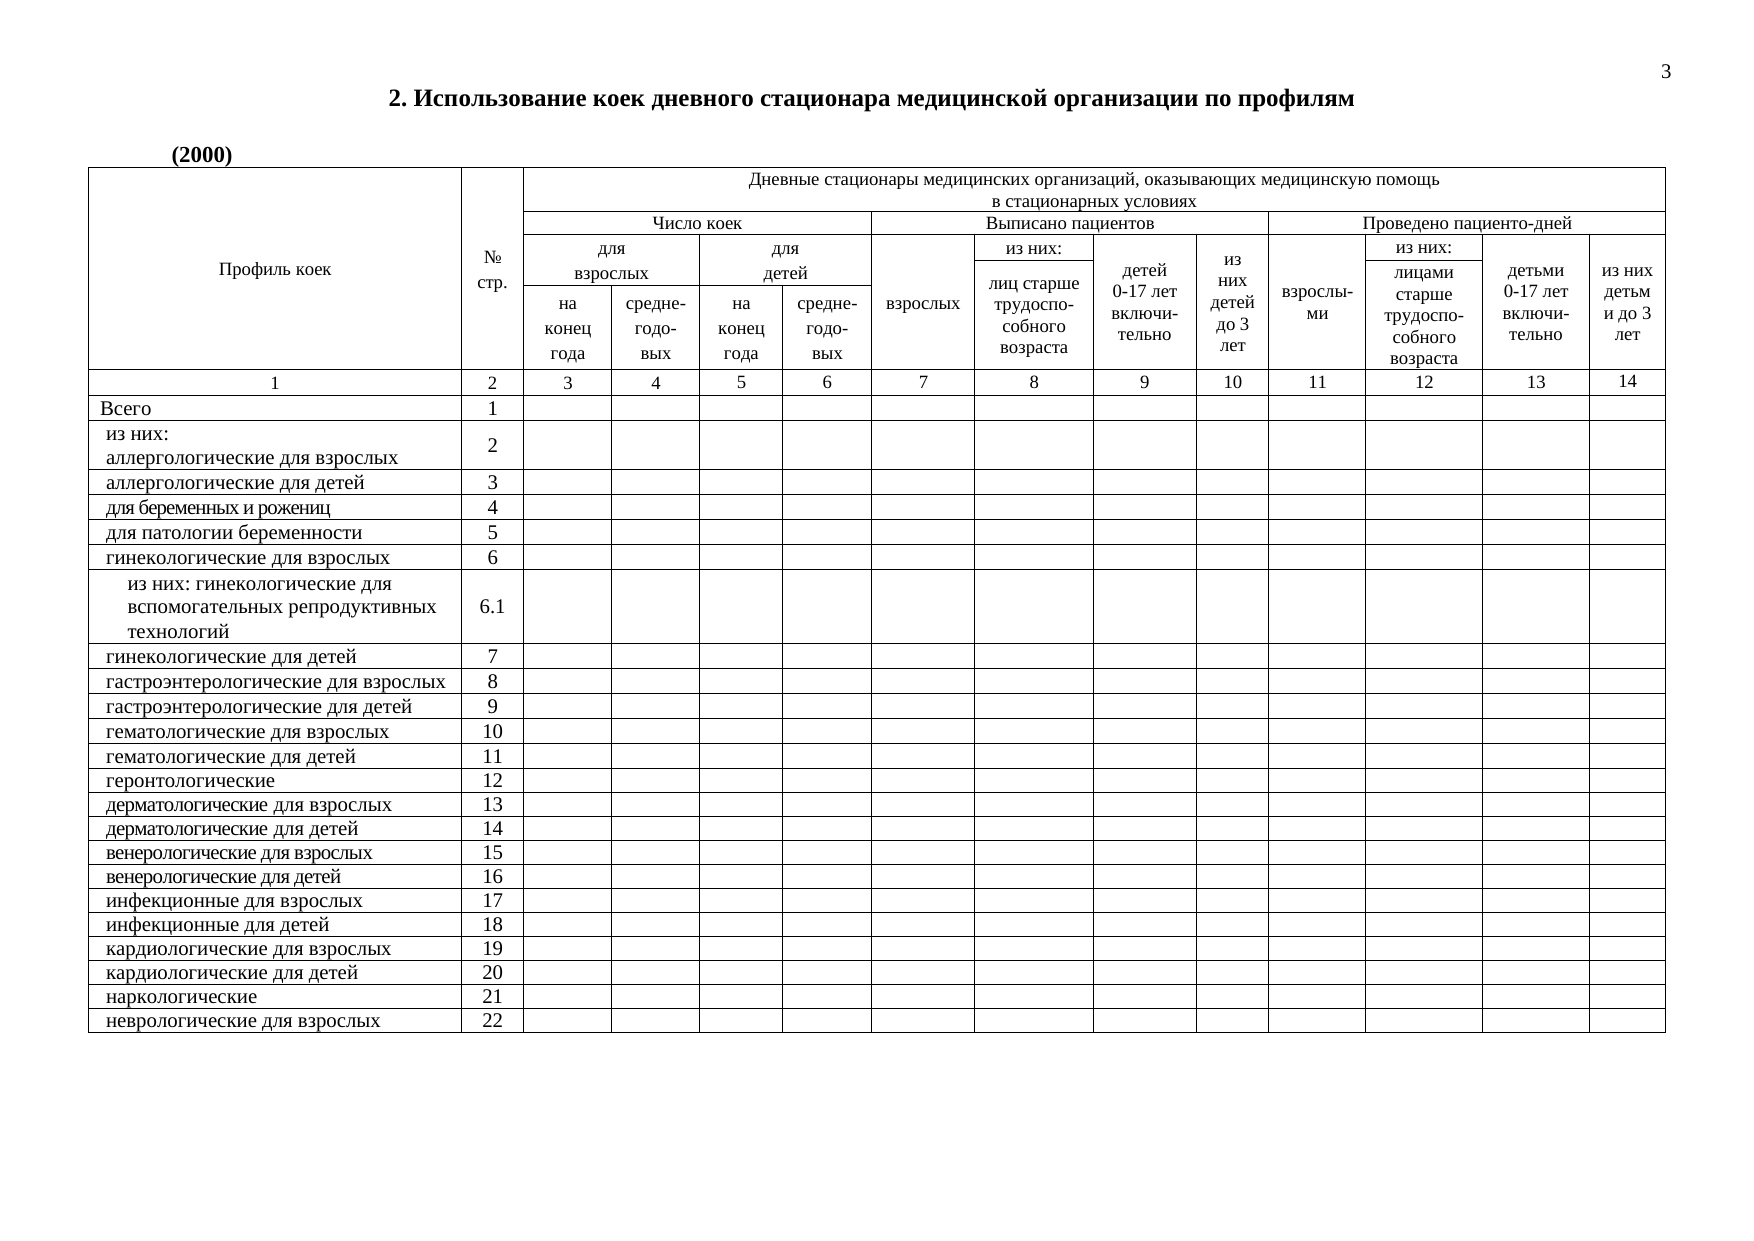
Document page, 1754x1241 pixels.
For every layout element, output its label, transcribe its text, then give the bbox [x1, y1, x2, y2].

table_cell [1483, 669, 1589, 693]
table_cell [872, 669, 974, 693]
table_cell [1094, 769, 1196, 792]
table_cell [1094, 545, 1196, 569]
table_cell [783, 669, 871, 693]
table_cell [1269, 495, 1365, 519]
table_cell [1269, 570, 1365, 643]
table_cell 21 [462, 985, 523, 1008]
table_cell [1483, 719, 1589, 743]
table_cell [1483, 913, 1589, 936]
table_cell [1483, 396, 1589, 420]
table_cell [1366, 1009, 1482, 1032]
table_cell [975, 719, 1093, 743]
table_cell [1590, 937, 1665, 960]
table_cell [1483, 841, 1589, 864]
table_cell [1197, 694, 1268, 718]
table_cell [1197, 769, 1268, 792]
table_cell [700, 961, 782, 984]
table_cell [1590, 961, 1665, 984]
table_cell [612, 520, 699, 544]
table_cell [783, 644, 871, 668]
table_cell [1197, 865, 1268, 888]
table_cell [1269, 694, 1365, 718]
table_cell Выписано пациентов [872, 212, 1268, 234]
table_cell [783, 694, 871, 718]
table_cell [783, 1009, 871, 1032]
table_cell [1366, 865, 1482, 888]
table_cell [1269, 396, 1365, 420]
table_cell [1483, 817, 1589, 840]
table_cell [1590, 744, 1665, 768]
table_cell [700, 669, 782, 693]
table_cell [1590, 793, 1665, 816]
table_cell [1590, 421, 1665, 469]
table_cell [975, 937, 1093, 960]
table_cell [783, 865, 871, 888]
table_cell [1366, 520, 1482, 544]
table_cell [1590, 545, 1665, 569]
table_cell [1197, 570, 1268, 643]
table_cell [612, 793, 699, 816]
table_cell [1094, 644, 1196, 668]
table_cell [872, 744, 974, 768]
table_cell [524, 817, 611, 840]
table_header Профиль коек [89, 168, 461, 369]
table_cell [700, 1009, 782, 1032]
table_cell [975, 985, 1093, 1008]
table_cell [1197, 841, 1268, 864]
table_cell аллергологические для детей [89, 470, 461, 494]
table_cell [1366, 817, 1482, 840]
table_cell [524, 841, 611, 864]
table_cell 4 [462, 495, 523, 519]
table_cell [872, 889, 974, 912]
table_cell 2 [462, 370, 523, 395]
table_cell [1094, 520, 1196, 544]
table_header № стр. [462, 168, 523, 369]
table_cell [783, 793, 871, 816]
table_cell [1269, 545, 1365, 569]
table_cell [700, 719, 782, 743]
table_cell 14 [462, 817, 523, 840]
table_cell [872, 421, 974, 469]
table_cell [1269, 644, 1365, 668]
table_cell [612, 889, 699, 912]
table_cell [1483, 769, 1589, 792]
table_cell [1366, 985, 1482, 1008]
table_cell [1366, 644, 1482, 668]
table_cell [975, 396, 1093, 420]
table_cell 4 [612, 370, 699, 395]
table_cell [1483, 937, 1589, 960]
text (2000) [171, 141, 1671, 167]
table_cell 13 [462, 793, 523, 816]
table_cell [1483, 694, 1589, 718]
table_cell [975, 520, 1093, 544]
table_cell [975, 669, 1093, 693]
table_cell [783, 570, 871, 643]
table_cell 2 [462, 421, 523, 469]
table_cell из них детьми до 3 лет [1590, 235, 1665, 369]
table_cell [872, 937, 974, 960]
table_cell 6 [462, 545, 523, 569]
table_cell [975, 1009, 1093, 1032]
table_cell [1269, 744, 1365, 768]
table_cell [612, 913, 699, 936]
table_cell [872, 961, 974, 984]
table_cell [1590, 520, 1665, 544]
table_cell [1094, 669, 1196, 693]
table_cell 11 [462, 744, 523, 768]
table_cell [612, 769, 699, 792]
table_cell [524, 744, 611, 768]
table_cell [1483, 1009, 1589, 1032]
table_cell [700, 744, 782, 768]
table_cell [1483, 545, 1589, 569]
table_cell [700, 421, 782, 469]
table_cell [1269, 719, 1365, 743]
table_cell [700, 570, 782, 643]
table_cell из них: [1366, 235, 1482, 260]
table_cell [524, 421, 611, 469]
table_cell взрослы-ми [1269, 235, 1365, 369]
table_header Дневные стационары медицинских организаций, оказывающих медицинскую помощь в стационарных условиях [524, 168, 1665, 211]
table_cell [700, 520, 782, 544]
table_cell [524, 769, 611, 792]
table_cell [1197, 644, 1268, 668]
table_cell [524, 495, 611, 519]
table_cell 18 [462, 913, 523, 936]
table_cell [1197, 520, 1268, 544]
table_cell [1269, 669, 1365, 693]
table_cell 15 [462, 841, 523, 864]
table_cell [1094, 694, 1196, 718]
table_cell гастроэнтерологические для взрослых [89, 669, 461, 693]
table_cell [1197, 1009, 1268, 1032]
table_cell 17 [462, 889, 523, 912]
table_cell инфекционные для взрослых [89, 889, 461, 912]
table_cell [1590, 841, 1665, 864]
table_cell [1590, 470, 1665, 494]
table_cell [1269, 937, 1365, 960]
table_cell [1366, 961, 1482, 984]
table_cell [1197, 421, 1268, 469]
table_cell [1366, 545, 1482, 569]
table_cell [1269, 769, 1365, 792]
table_cell [524, 985, 611, 1008]
table_cell [1094, 865, 1196, 888]
table_cell [1094, 817, 1196, 840]
table_cell [612, 396, 699, 420]
table_cell [975, 913, 1093, 936]
table_cell [1269, 817, 1365, 840]
table_cell [1094, 985, 1196, 1008]
table_cell 5 [462, 520, 523, 544]
table_cell [1590, 495, 1665, 519]
table_cell наркологические [89, 985, 461, 1008]
table_cell [1590, 396, 1665, 420]
table_cell [1590, 769, 1665, 792]
table_cell [1483, 570, 1589, 643]
table_cell [612, 961, 699, 984]
table_cell 22 [462, 1009, 523, 1032]
table_cell [524, 865, 611, 888]
table_cell [612, 570, 699, 643]
table_cell венерологические для взрослых [89, 841, 461, 864]
table_cell Число коек [524, 212, 871, 234]
table_cell [1197, 744, 1268, 768]
table_cell [700, 889, 782, 912]
table_cell 6 [783, 370, 871, 395]
table_cell [1269, 520, 1365, 544]
table_cell 7 [462, 644, 523, 668]
table_cell для патологии беременности [89, 520, 461, 544]
table_cell [1366, 744, 1482, 768]
table_cell [524, 937, 611, 960]
table_cell [1366, 396, 1482, 420]
table_cell [1197, 961, 1268, 984]
table_cell [975, 865, 1093, 888]
table_cell из них детей до 3 лет [1197, 235, 1268, 369]
table_cell [612, 669, 699, 693]
table_cell [524, 913, 611, 936]
table_cell [612, 495, 699, 519]
table_cell [1197, 793, 1268, 816]
table_cell [975, 570, 1093, 643]
table_cell венерологические для детей [89, 865, 461, 888]
table_cell неврологические для взрослых [89, 1009, 461, 1032]
table_cell [1590, 889, 1665, 912]
table_cell лицами старше трудоспо-собного возраста [1366, 261, 1482, 369]
table_cell [1483, 985, 1589, 1008]
table_cell [1483, 865, 1589, 888]
table_cell [612, 744, 699, 768]
table_cell [700, 694, 782, 718]
table_cell [1197, 545, 1268, 569]
table_cell 16 [462, 865, 523, 888]
table_cell 10 [462, 719, 523, 743]
table_cell [1094, 421, 1196, 469]
table_cell [1269, 889, 1365, 912]
table_cell лиц старше трудоспо-собного возраста [975, 261, 1093, 369]
table_cell 7 [872, 370, 974, 395]
table_cell инфекционные для детей [89, 913, 461, 936]
table_cell [612, 421, 699, 469]
table_cell [1366, 841, 1482, 864]
table_cell 20 [462, 961, 523, 984]
table_cell [783, 769, 871, 792]
table_cell cредне-годо-вых [612, 286, 699, 369]
table_cell [783, 985, 871, 1008]
table_cell [1269, 470, 1365, 494]
table_cell [1269, 865, 1365, 888]
table_cell [700, 545, 782, 569]
table_cell на конец года [524, 286, 611, 369]
table_cell [975, 545, 1093, 569]
table_cell [975, 644, 1093, 668]
table_cell [1483, 744, 1589, 768]
table_cell [783, 396, 871, 420]
table_cell для беременных и рожениц [89, 495, 461, 519]
table_cell [872, 793, 974, 816]
table_cell кардиологические для детей [89, 961, 461, 984]
table_cell [1366, 769, 1482, 792]
table_cell [1269, 841, 1365, 864]
table_cell [1590, 913, 1665, 936]
table_cell гинекологические для взрослых [89, 545, 461, 569]
table_cell [1197, 985, 1268, 1008]
table_cell [872, 985, 974, 1008]
table_cell [783, 719, 871, 743]
table_cell [872, 694, 974, 718]
table_cell 1 [462, 396, 523, 420]
table_cell 11 [1269, 370, 1365, 395]
table_cell [975, 793, 1093, 816]
table_cell [1094, 1009, 1196, 1032]
table_cell 5 [700, 370, 782, 395]
table_cell [612, 1009, 699, 1032]
table_cell [783, 545, 871, 569]
table_cell [872, 719, 974, 743]
table_cell [524, 694, 611, 718]
table_cell [1590, 570, 1665, 643]
table_cell из них: аллергологические для взрослых [89, 421, 461, 469]
table_cell [1366, 889, 1482, 912]
table_cell [872, 495, 974, 519]
table_cell [1590, 719, 1665, 743]
table_cell [1197, 889, 1268, 912]
table_cell [872, 570, 974, 643]
table_cell [612, 985, 699, 1008]
table_cell [975, 495, 1093, 519]
table_cell [975, 470, 1093, 494]
table_cell [872, 841, 974, 864]
table_cell Проведено пациенто-дней [1269, 212, 1665, 234]
table_cell 10 [1197, 370, 1268, 395]
table_cell 19 [462, 937, 523, 960]
table_cell [700, 865, 782, 888]
table_cell [872, 865, 974, 888]
table_cell 8 [462, 669, 523, 693]
table_cell [524, 396, 611, 420]
table_cell [1590, 865, 1665, 888]
table_cell [524, 889, 611, 912]
table_cell [1094, 396, 1196, 420]
table_cell для взрослых [524, 235, 699, 285]
table_cell [1269, 913, 1365, 936]
table_cell [700, 985, 782, 1008]
table_cell 8 [975, 370, 1093, 395]
table_cell 12 [1366, 370, 1482, 395]
table_cell [1094, 937, 1196, 960]
table_cell [700, 495, 782, 519]
table_cell [1366, 421, 1482, 469]
table_cell [783, 889, 871, 912]
table_cell 9 [462, 694, 523, 718]
table_cell [1197, 817, 1268, 840]
table_cell [1590, 817, 1665, 840]
table_cell [975, 769, 1093, 792]
table_cell [612, 545, 699, 569]
table_cell [1197, 396, 1268, 420]
table_cell [1094, 793, 1196, 816]
table_cell [1269, 985, 1365, 1008]
table_cell [975, 744, 1093, 768]
table_cell [1590, 644, 1665, 668]
table_cell [783, 470, 871, 494]
table_cell [1483, 495, 1589, 519]
table_cell [612, 694, 699, 718]
table_cell [872, 520, 974, 544]
table_cell [524, 470, 611, 494]
table_cell [524, 793, 611, 816]
table_cell [1094, 961, 1196, 984]
table_cell [1483, 889, 1589, 912]
table_cell [1483, 470, 1589, 494]
table_cell [1366, 937, 1482, 960]
table_cell 1 [89, 370, 461, 395]
table_cell [783, 495, 871, 519]
table_cell [1094, 913, 1196, 936]
table_cell [700, 470, 782, 494]
table_cell дерматологические для взрослых [89, 793, 461, 816]
table_cell [1590, 669, 1665, 693]
table_cell [1094, 719, 1196, 743]
table_cell [1366, 669, 1482, 693]
table_cell из них: [975, 235, 1093, 260]
table_cell 6.1 [462, 570, 523, 643]
table_cell [1366, 793, 1482, 816]
table_cell [975, 421, 1093, 469]
table_cell дерматологические для детей [89, 817, 461, 840]
table_cell [1197, 669, 1268, 693]
table_cell [612, 644, 699, 668]
table_cell для детей [700, 235, 871, 285]
table_cell 3 [524, 370, 611, 395]
table_cell [872, 396, 974, 420]
table_cell [524, 1009, 611, 1032]
table_cell [612, 937, 699, 960]
table_cell гинекологические для детей [89, 644, 461, 668]
table_cell [1094, 495, 1196, 519]
table_cell [1094, 889, 1196, 912]
table_cell [1197, 719, 1268, 743]
table_cell [872, 913, 974, 936]
table_cell [975, 889, 1093, 912]
table_cell [1269, 793, 1365, 816]
table_cell [783, 744, 871, 768]
table_cell [1483, 421, 1589, 469]
table_cell [872, 470, 974, 494]
table_cell [1094, 570, 1196, 643]
table_cell на конец года [700, 286, 782, 369]
table_cell [524, 644, 611, 668]
table_cell [524, 520, 611, 544]
table_cell [783, 961, 871, 984]
table_cell [783, 421, 871, 469]
table_cell [1366, 913, 1482, 936]
table_cell [1590, 694, 1665, 718]
table_cell детей 0-17 лет включи-тельно [1094, 235, 1196, 369]
table_cell гастроэнтерологические для детей [89, 694, 461, 718]
table_cell взрослых [872, 235, 974, 369]
table_cell [1483, 520, 1589, 544]
table_cell [1590, 985, 1665, 1008]
table_cell кардиологические для взрослых [89, 937, 461, 960]
table_cell [1366, 470, 1482, 494]
table_cell [612, 817, 699, 840]
table_cell [700, 817, 782, 840]
table_cell Всего [89, 396, 461, 420]
table_cell [975, 961, 1093, 984]
table_cell [700, 793, 782, 816]
table_cell [975, 817, 1093, 840]
table_cell геронтологические [89, 769, 461, 792]
table_cell [975, 694, 1093, 718]
table_cell [1366, 694, 1482, 718]
table_cell [1483, 961, 1589, 984]
table_cell [700, 937, 782, 960]
table_cell [700, 396, 782, 420]
table_cell [1197, 937, 1268, 960]
table_cell [524, 669, 611, 693]
table_cell [700, 841, 782, 864]
table_cell [1197, 913, 1268, 936]
table_cell [1197, 470, 1268, 494]
table_cell [524, 545, 611, 569]
table_cell [783, 520, 871, 544]
table_cell [1366, 719, 1482, 743]
table_cell [783, 913, 871, 936]
table_cell [1094, 841, 1196, 864]
table_cell [612, 470, 699, 494]
text 2. Использование коек дневного стационара медицинской организации по профилям [83, 83, 1671, 112]
table_cell [700, 913, 782, 936]
table_cell cредне-годо-вых [783, 286, 871, 369]
table_cell [872, 1009, 974, 1032]
table_cell [524, 570, 611, 643]
table_cell из них: гинекологические для вспомогательных репродуктивных технологий [89, 570, 461, 643]
table_cell [524, 961, 611, 984]
table_cell [612, 719, 699, 743]
table_cell [700, 644, 782, 668]
table_cell [1590, 1009, 1665, 1032]
table_cell 9 [1094, 370, 1196, 395]
table_cell [1483, 644, 1589, 668]
table_cell [1094, 744, 1196, 768]
table_cell 13 [1483, 370, 1589, 395]
table_cell [524, 719, 611, 743]
table_cell [872, 769, 974, 792]
table_cell [700, 769, 782, 792]
table_cell гематологические для детей [89, 744, 461, 768]
table_cell [872, 545, 974, 569]
table_cell [975, 841, 1093, 864]
table_cell [783, 937, 871, 960]
table_cell 3 [462, 470, 523, 494]
table_cell [1366, 570, 1482, 643]
table_cell [783, 817, 871, 840]
table_cell [1269, 961, 1365, 984]
table_cell [783, 841, 871, 864]
table_cell гематологические для взрослых [89, 719, 461, 743]
table_cell [1366, 495, 1482, 519]
table_cell 12 [462, 769, 523, 792]
table_cell детьми 0-17 лет включи-тельно [1483, 235, 1589, 369]
table_cell [872, 817, 974, 840]
table_cell [872, 644, 974, 668]
table_cell [612, 865, 699, 888]
table_cell [1094, 470, 1196, 494]
table_cell [1483, 793, 1589, 816]
table_cell 14 [1590, 370, 1665, 395]
table_cell [1269, 421, 1365, 469]
table_cell [1197, 495, 1268, 519]
table_cell [612, 841, 699, 864]
table_cell [1269, 1009, 1365, 1032]
